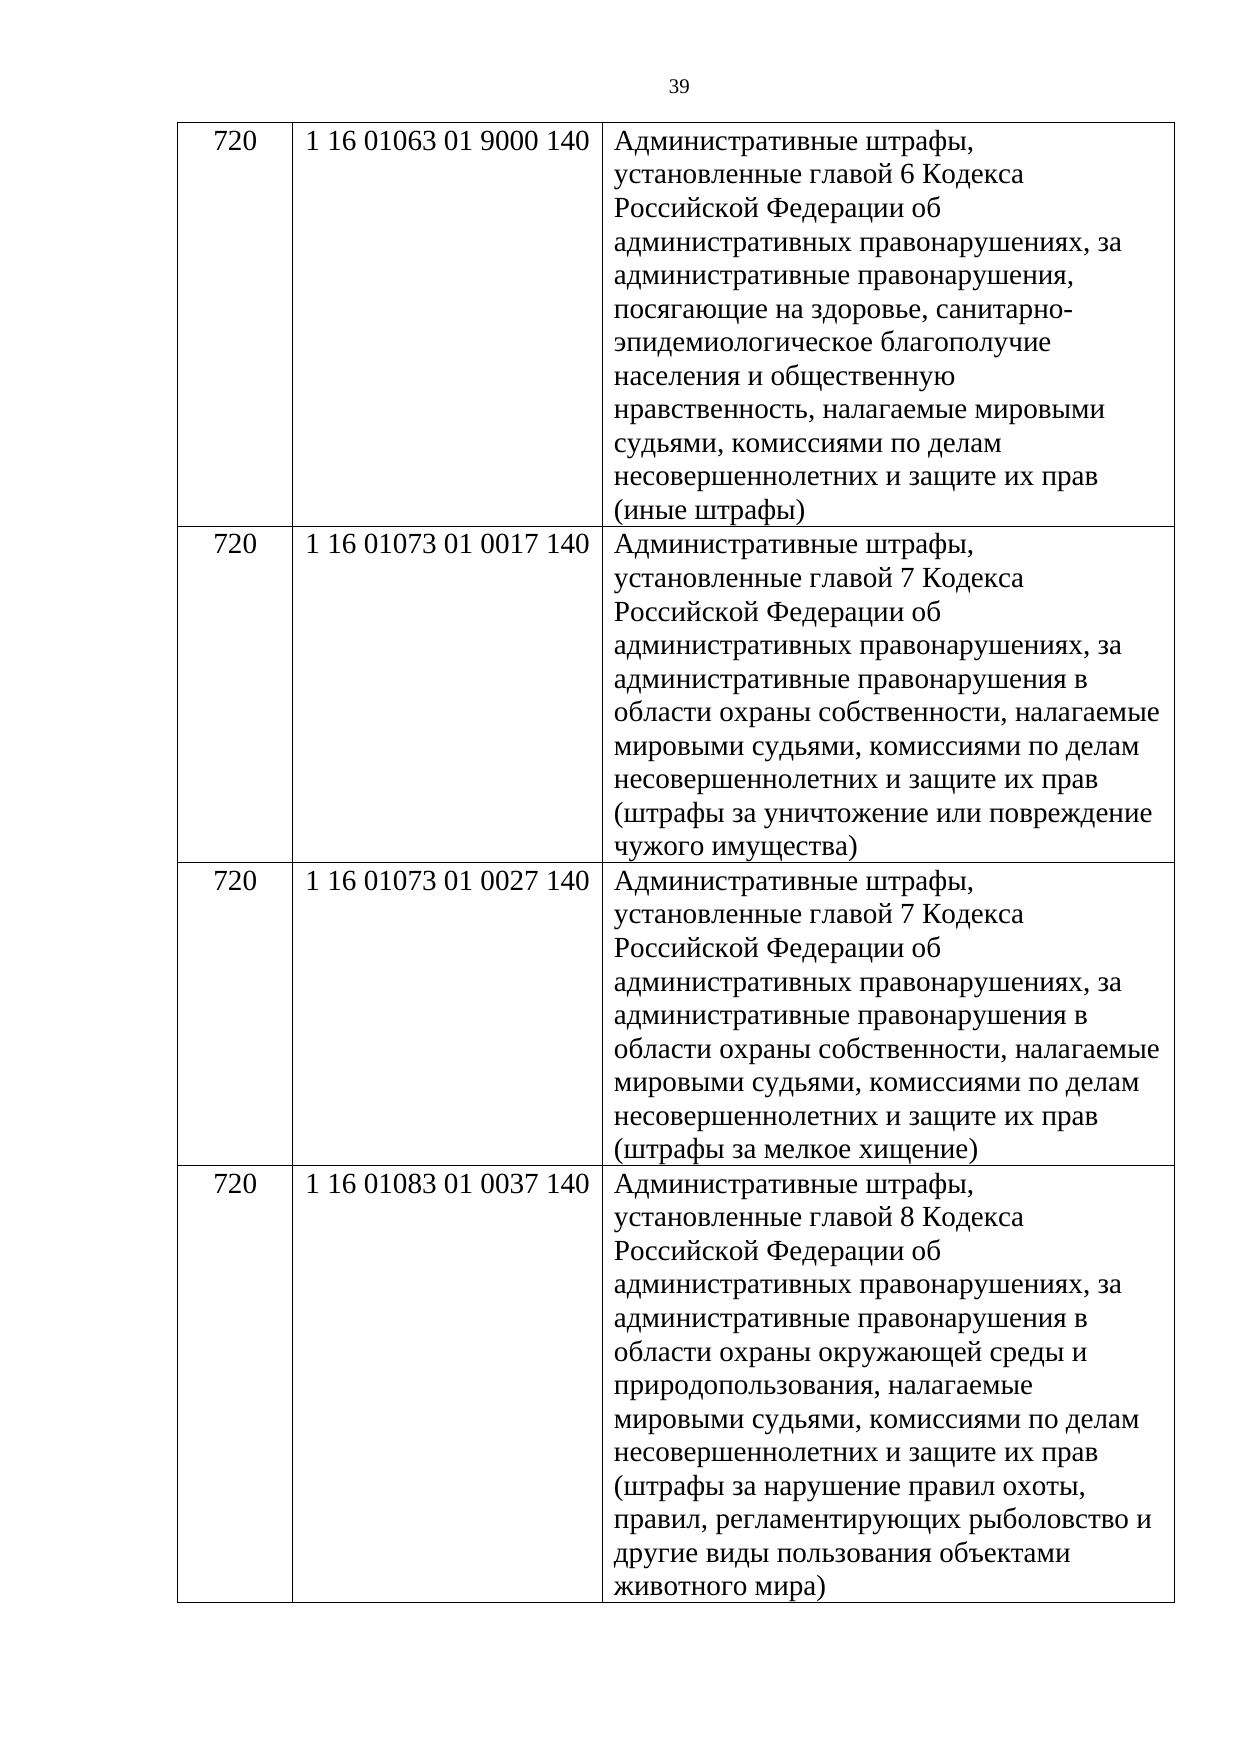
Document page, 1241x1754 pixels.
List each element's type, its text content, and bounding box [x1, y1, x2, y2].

table_cell Административные штрафы, установленные главой 8 Кодекса Российской Федерации об административных правонарушениях, за административные правонарушения в области охраны окружающей среды и природопользования, налагаемые мировыми судьями, комиссиями по делам несовершеннолетних и защите их прав (штрафы за нарушение правил охоты, правил, регламентирующих рыболовство и другие виды пользования объектами животного мира) [603, 1166, 1174, 1602]
table_cell 1 16 01073 01 0027 140 [293, 863, 602, 1165]
table_cell 1 16 01063 01 9000 140 [293, 123, 602, 526]
table_cell Административные штрафы, установленные главой 6 Кодекса Российской Федерации об административных правонарушениях, за административные правонарушения, посягающие на здоровье, санитарно-эпидемиологическое благополучие населения и общественную нравственность, налагаемые мировыми судьями, комиссиями по делам несовершеннолетних и защите их прав (иные штрафы) [603, 123, 1174, 526]
table_cell Административные штрафы, установленные главой 7 Кодекса Российской Федерации об административных правонарушениях, за административные правонарушения в области охраны собственности, налагаемые мировыми судьями, комиссиями по делам несовершеннолетних и защите их прав (штрафы за мелкое хищение) [603, 863, 1174, 1165]
table_cell 1 16 01073 01 0017 140 [293, 527, 602, 862]
table_cell 720 [178, 863, 292, 1165]
table_cell Административные штрафы, установленные главой 7 Кодекса Российской Федерации об административных правонарушениях, за административные правонарушения в области охраны собственности, налагаемые мировыми судьями, комиссиями по делам несовершеннолетних и защите их прав (штрафы за уничтожение или повреждение чужого имущества) [603, 527, 1174, 862]
table_cell 720 [178, 123, 292, 526]
table_cell 720 [178, 527, 292, 862]
table_cell 720 [178, 1166, 292, 1602]
table_cell 1 16 01083 01 0037 140 [293, 1166, 602, 1602]
